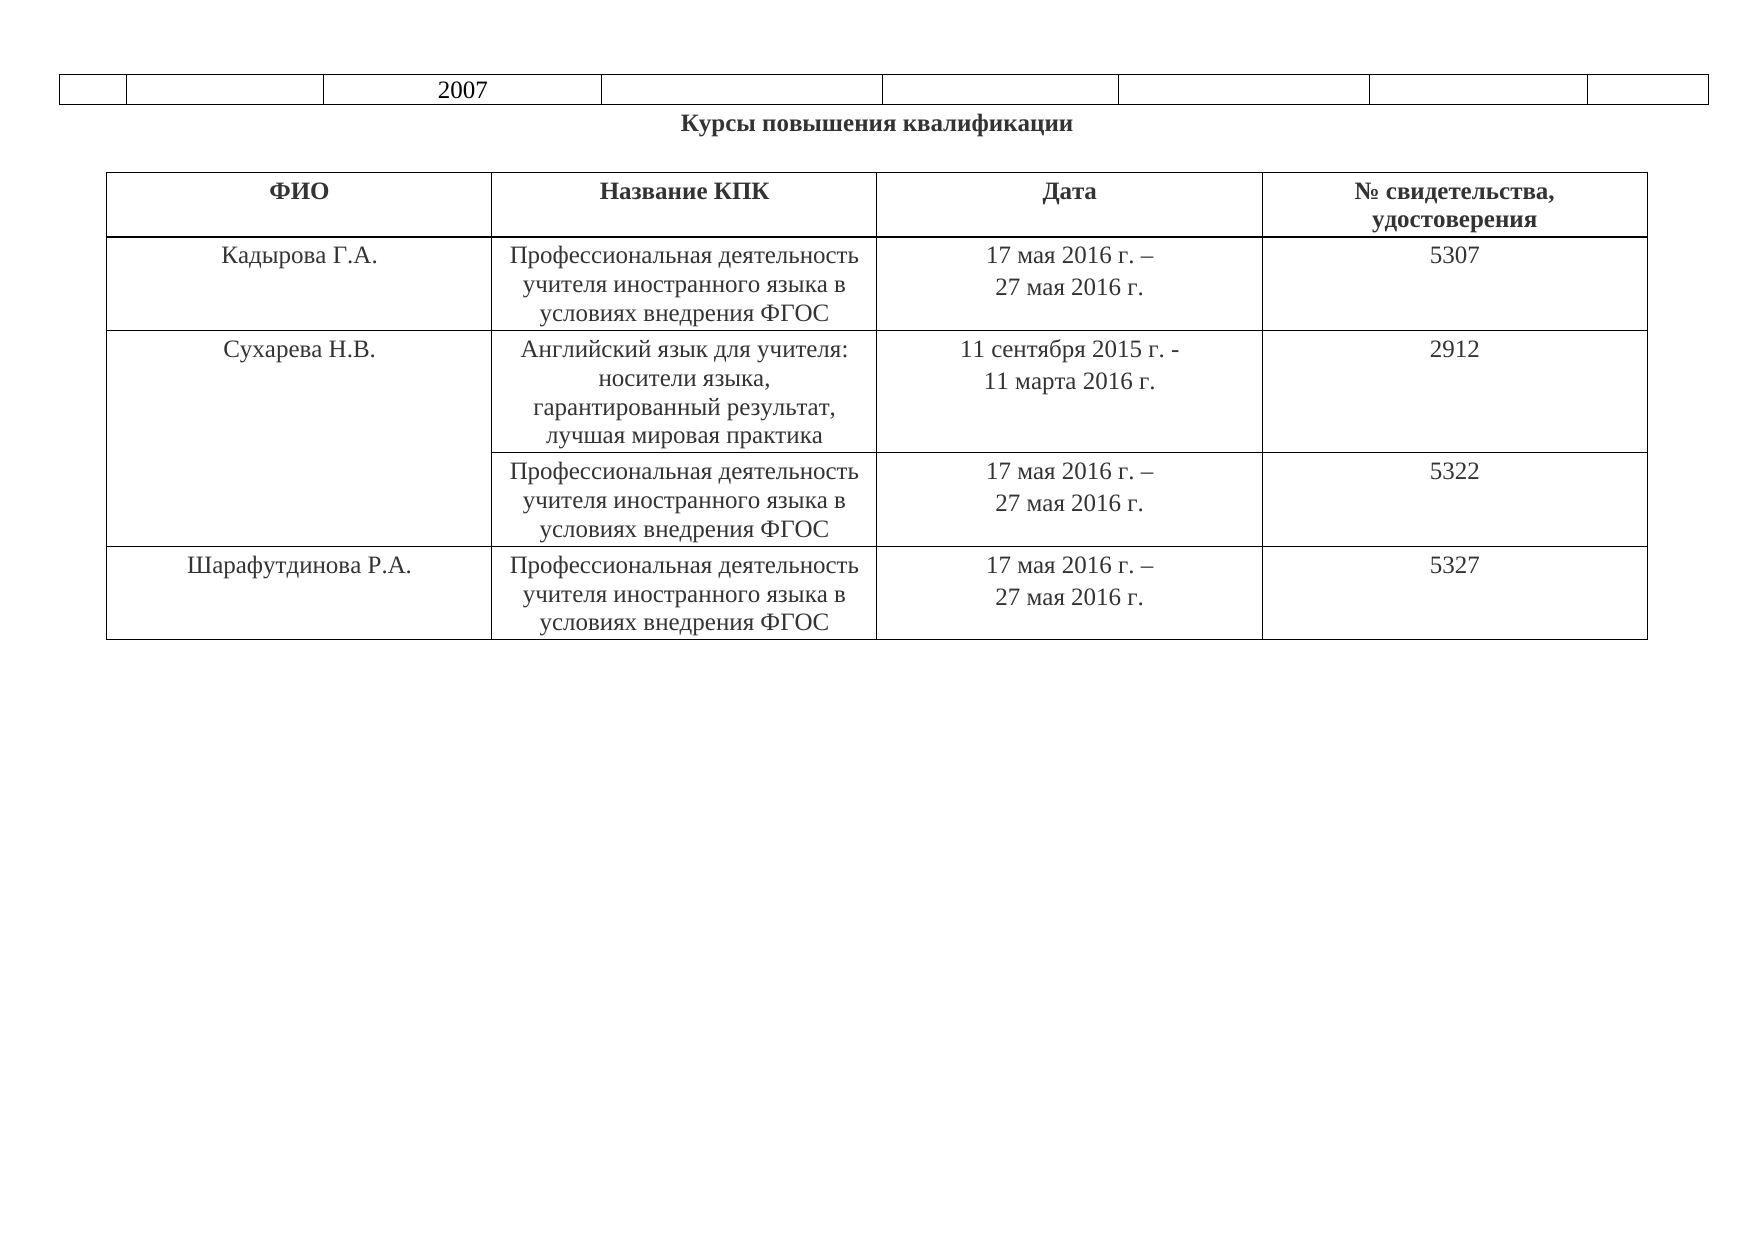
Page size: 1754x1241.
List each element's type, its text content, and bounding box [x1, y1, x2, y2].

table_header № свидетельства, удостоверения [1263, 173, 1647, 236]
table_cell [324, 75, 601, 104]
table_cell 5307 [1263, 238, 1647, 330]
table_cell Профессиональная деятельность учителя иностранного языка в условиях внедрения ФГОС [492, 238, 876, 330]
table_cell Кадырова Г.А. [107, 238, 491, 330]
table_cell 17 мая 2016 г. – 27 мая 2016 г. [877, 547, 1262, 639]
table_cell 5322 [1263, 453, 1647, 546]
table_cell 17 мая 2016 г. – 27 мая 2016 г. [877, 453, 1262, 546]
table_cell Шарафутдинова Р.А. [107, 547, 491, 639]
table_cell Профессиональная деятельность учителя иностранного языка в условиях внедрения ФГОС [492, 453, 876, 546]
table_cell 17 мая 2016 г. – 27 мая 2016 г. [877, 238, 1262, 330]
table_cell - [1119, 75, 1369, 104]
table_header Название КПК [492, 173, 876, 236]
text Курсы повышения квалификации [118, 108, 1636, 137]
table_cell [602, 75, 882, 104]
table_header Дата [877, 173, 1262, 236]
table_cell 2912 [1263, 331, 1647, 452]
table_cell Английский язык для учителя: носители языка, гарантированный результат, лучшая мировая практика [492, 331, 876, 452]
table_header ФИО [107, 173, 491, 236]
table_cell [883, 75, 1118, 104]
table_cell Профессиональная деятельность учителя иностранного языка в условиях внедрения ФГОС [492, 547, 876, 639]
table_cell [1370, 75, 1587, 104]
table_cell 3 [60, 75, 126, 104]
table_cell 11 сентября 2015 г. - 11 марта 2016 г. [877, 331, 1262, 452]
table_cell 7 [1588, 75, 1708, 104]
table_cell Сухарева Н.В. [107, 331, 491, 546]
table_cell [127, 75, 323, 104]
table_cell 5327 [1263, 547, 1647, 639]
